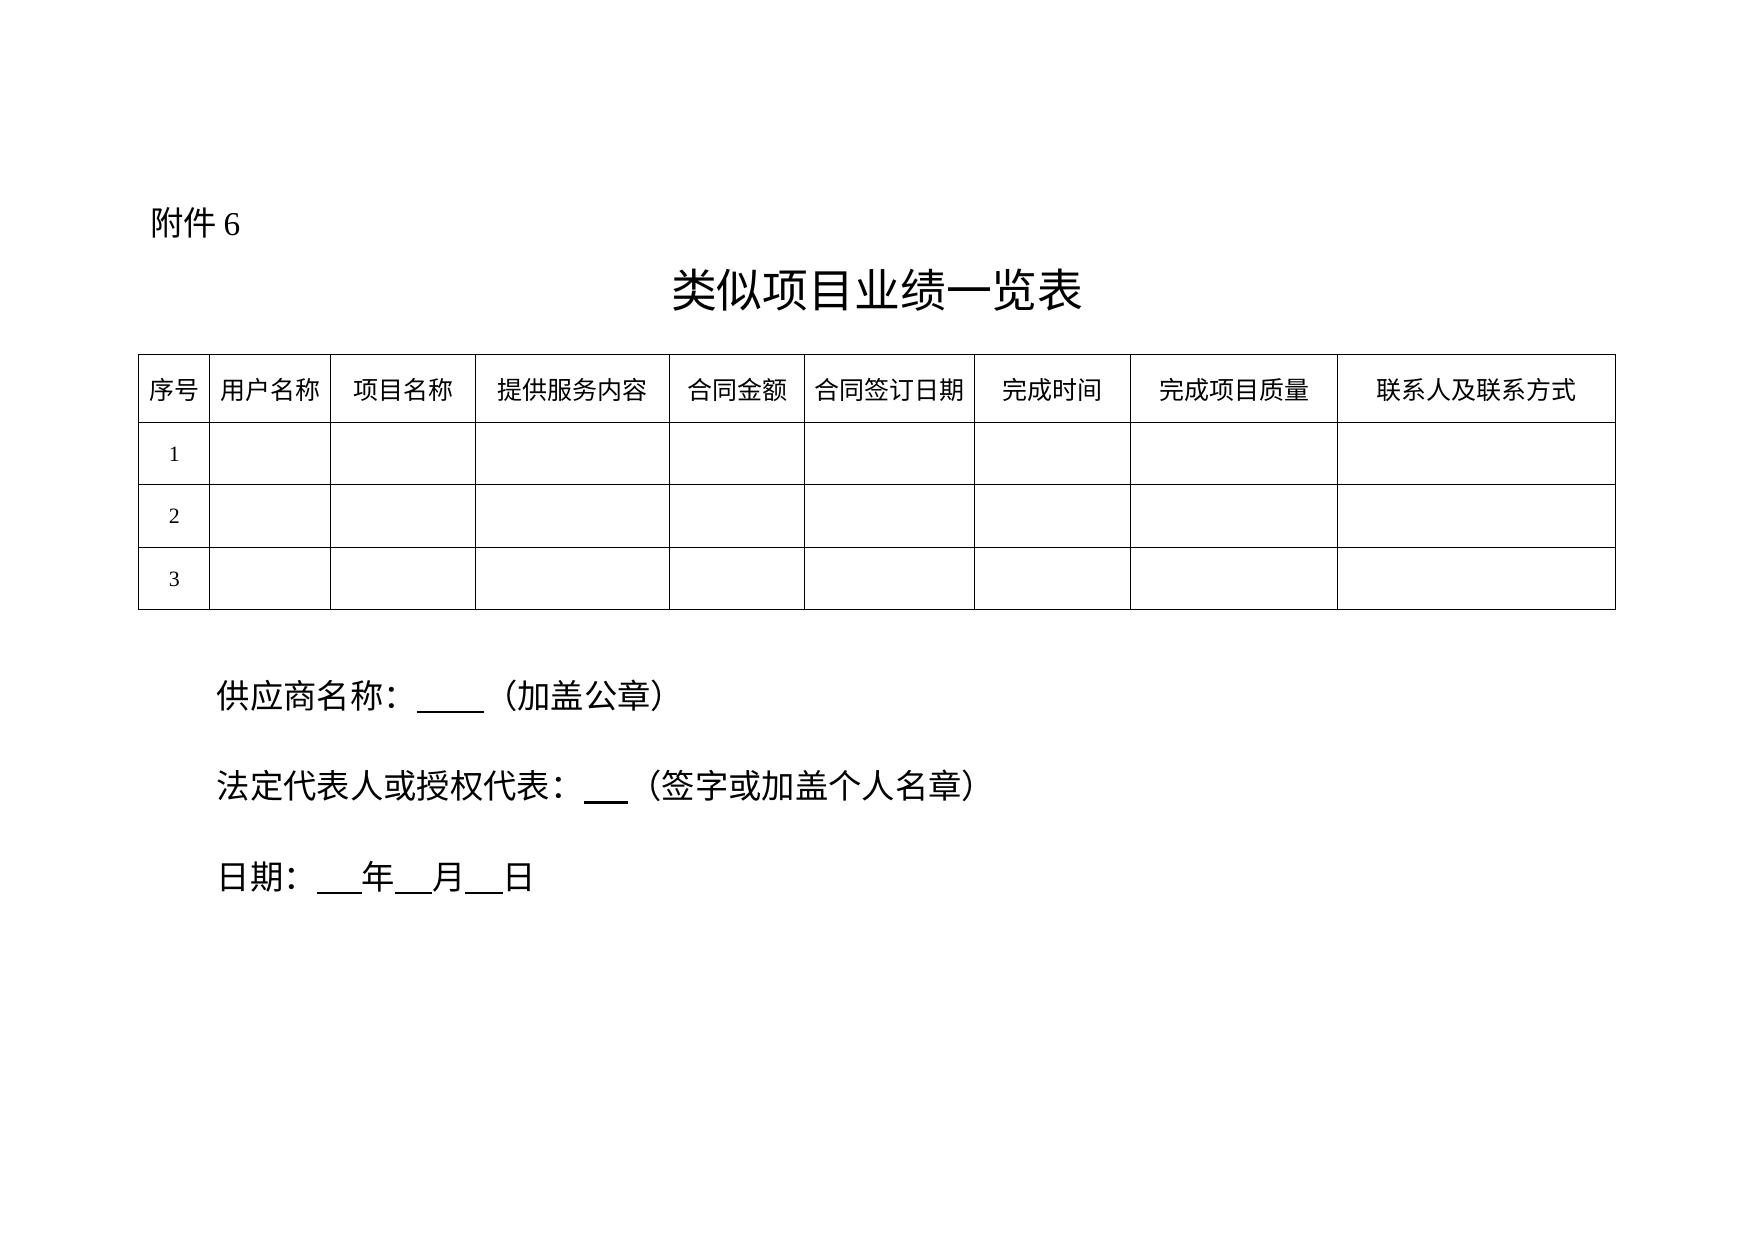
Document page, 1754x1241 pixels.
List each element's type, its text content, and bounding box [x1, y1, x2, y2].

table_header 联系人及联系方式 [1338, 355, 1615, 422]
table_cell [210, 548, 330, 609]
table_cell [331, 485, 475, 547]
table_cell [805, 423, 974, 484]
text 附件6 [150, 188, 1604, 254]
table_header 提供服务内容 [476, 355, 669, 422]
text 供应商名称： （加盖公章） [150, 660, 1604, 727]
table_cell 1 [139, 423, 209, 484]
table_cell [975, 548, 1130, 609]
table_cell [1338, 548, 1615, 609]
table_cell [670, 548, 804, 609]
table_cell [975, 423, 1130, 484]
table_header 合同金额 [670, 355, 804, 422]
table_header 序号 [139, 355, 209, 422]
table_cell [210, 485, 330, 547]
text 类似项目业绩一览表 [150, 254, 1604, 321]
table_cell [805, 485, 974, 547]
table_header 合同签订日期 [805, 355, 974, 422]
table_cell [476, 485, 669, 547]
table_cell [1131, 548, 1337, 609]
table_cell [331, 548, 475, 609]
table_cell 3 [139, 548, 209, 609]
table_cell [1338, 485, 1615, 547]
text 日期： 年 月 日 [150, 841, 1604, 908]
table_cell [1338, 423, 1615, 484]
table_cell [805, 548, 974, 609]
table_header 项目名称 [331, 355, 475, 422]
text 法定代表人或授权代表： （签字或加盖个人名章） [150, 751, 1604, 817]
table_cell [210, 423, 330, 484]
table_cell [1131, 485, 1337, 547]
table_cell [670, 485, 804, 547]
table_cell [670, 423, 804, 484]
table_cell 2 [139, 485, 209, 547]
table_header 完成项目质量 [1131, 355, 1337, 422]
table_cell [1131, 423, 1337, 484]
table_cell [476, 548, 669, 609]
table_header 完成时间 [975, 355, 1130, 422]
table_cell [331, 423, 475, 484]
table_cell [476, 423, 669, 484]
table_header 用户名称 [210, 355, 330, 422]
table_cell [975, 485, 1130, 547]
